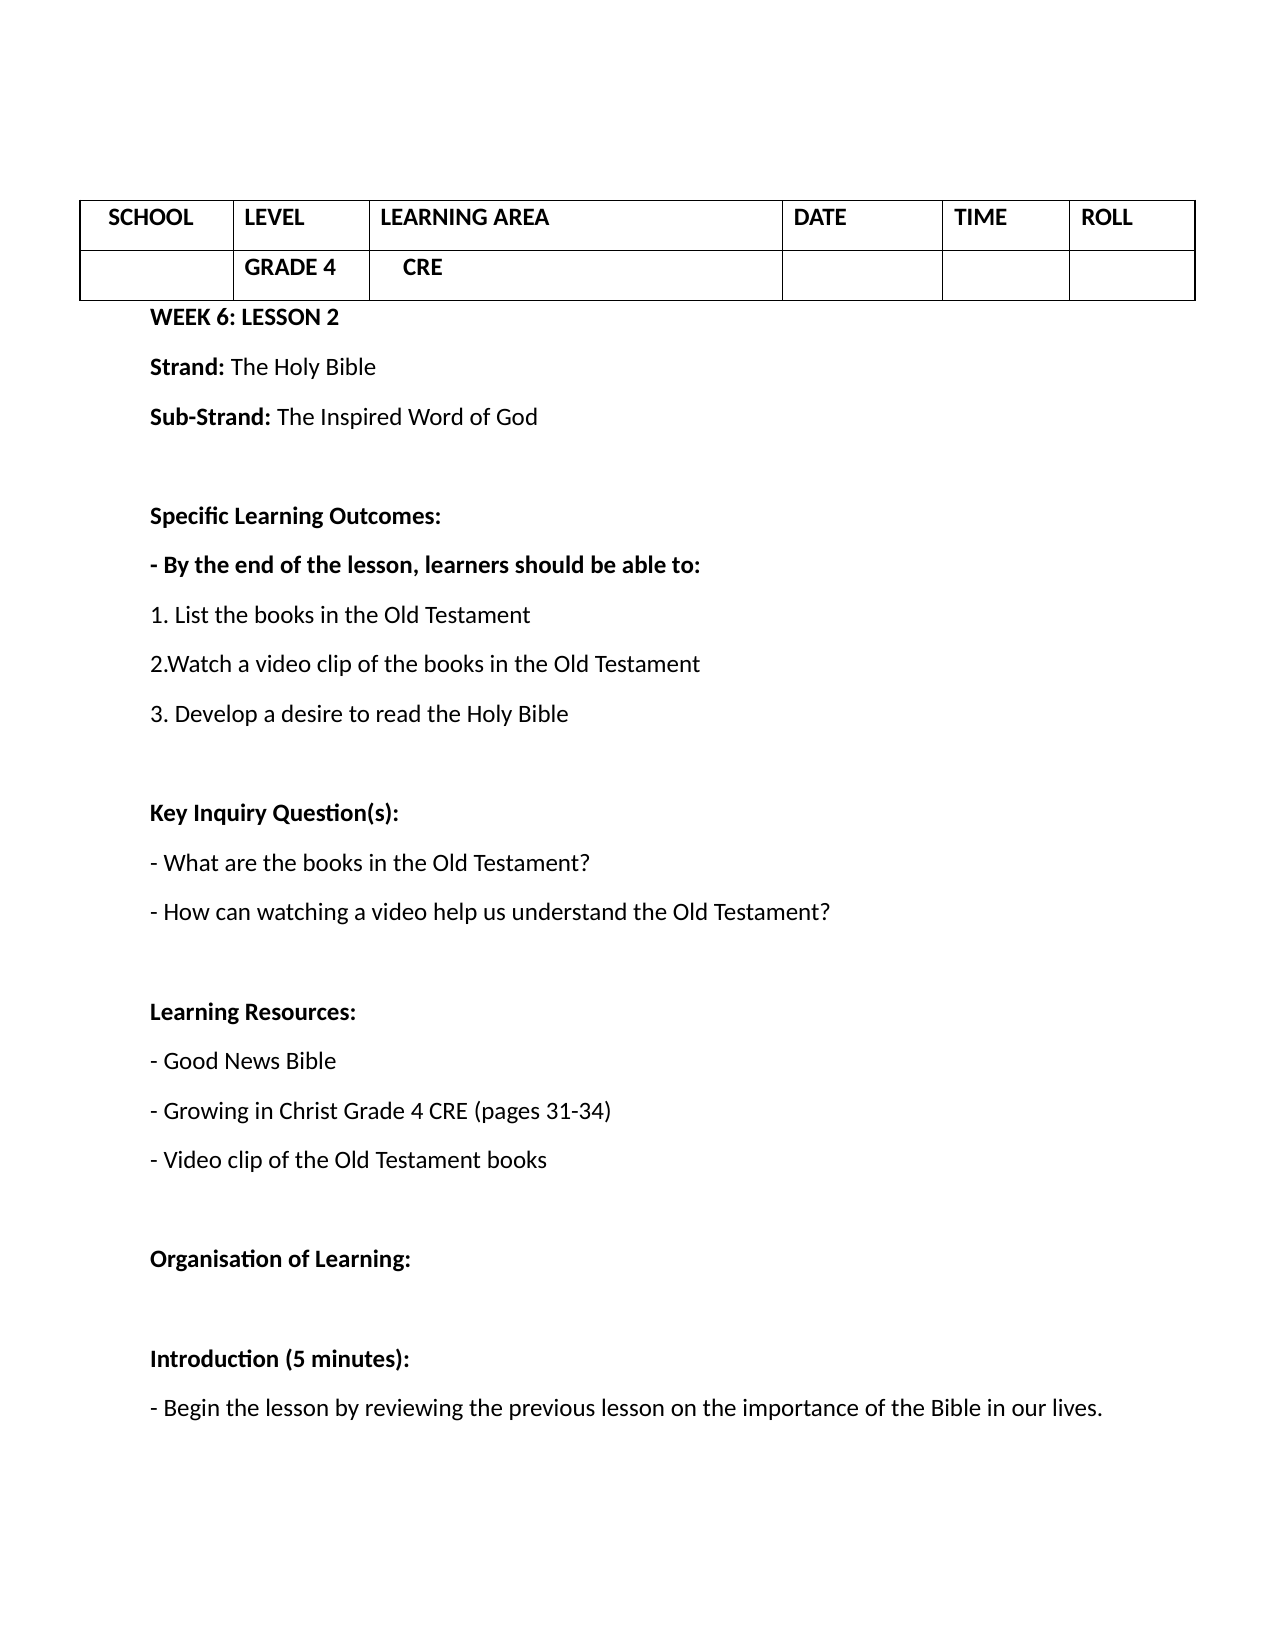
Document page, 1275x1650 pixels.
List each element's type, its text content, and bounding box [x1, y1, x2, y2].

text Specific Learning Outcomes: [150, 500, 1125, 530]
text - What are the books in the Old Testament? [150, 847, 1125, 877]
table_cell CRE [370, 251, 782, 300]
table_header LEVEL [234, 201, 369, 250]
table_header TIME [943, 201, 1069, 250]
text 1. List the books in the Old Testament [150, 599, 1125, 629]
text Sub-Strand: The Inspired Word of God [150, 401, 1125, 431]
table_header SCHOOL [81, 201, 233, 250]
table_header ROLL [1070, 201, 1194, 250]
table_cell [81, 251, 233, 300]
table_cell [943, 251, 1069, 300]
text Introduction (5 minutes): [150, 1343, 1125, 1373]
text - Begin the lesson by reviewing the previous lesson on the importance of the Bible in our lives. [150, 1392, 1125, 1423]
text - Growing in Christ Grade 4 CRE (pages 31-34) [150, 1095, 1125, 1125]
text - How can watching a video help us understand the Old Testament? [150, 896, 1125, 927]
text Organisation of Learning: [150, 1243, 1125, 1274]
text WEEK 6: LESSON 2 [150, 301, 1125, 332]
text 3. Develop a desire to read the Holy Bible [150, 698, 1125, 729]
text - By the end of the lesson, learners should be able to: [150, 549, 1125, 580]
table_header DATE [783, 201, 942, 250]
table_cell GRADE 4 [234, 251, 369, 300]
text - Good News Bible [150, 1045, 1125, 1076]
text Key Inquiry Question(s): [150, 797, 1125, 828]
text - Video clip of the Old Testament books [150, 1144, 1125, 1175]
table_cell [1070, 251, 1194, 300]
table_header LEARNING AREA [370, 201, 782, 250]
table_cell [783, 251, 942, 300]
text Strand: The Holy Bible [150, 351, 1125, 382]
text Learning Resources: [150, 996, 1125, 1026]
text 2.Watch a video clip of the books in the Old Testament [150, 648, 1125, 679]
